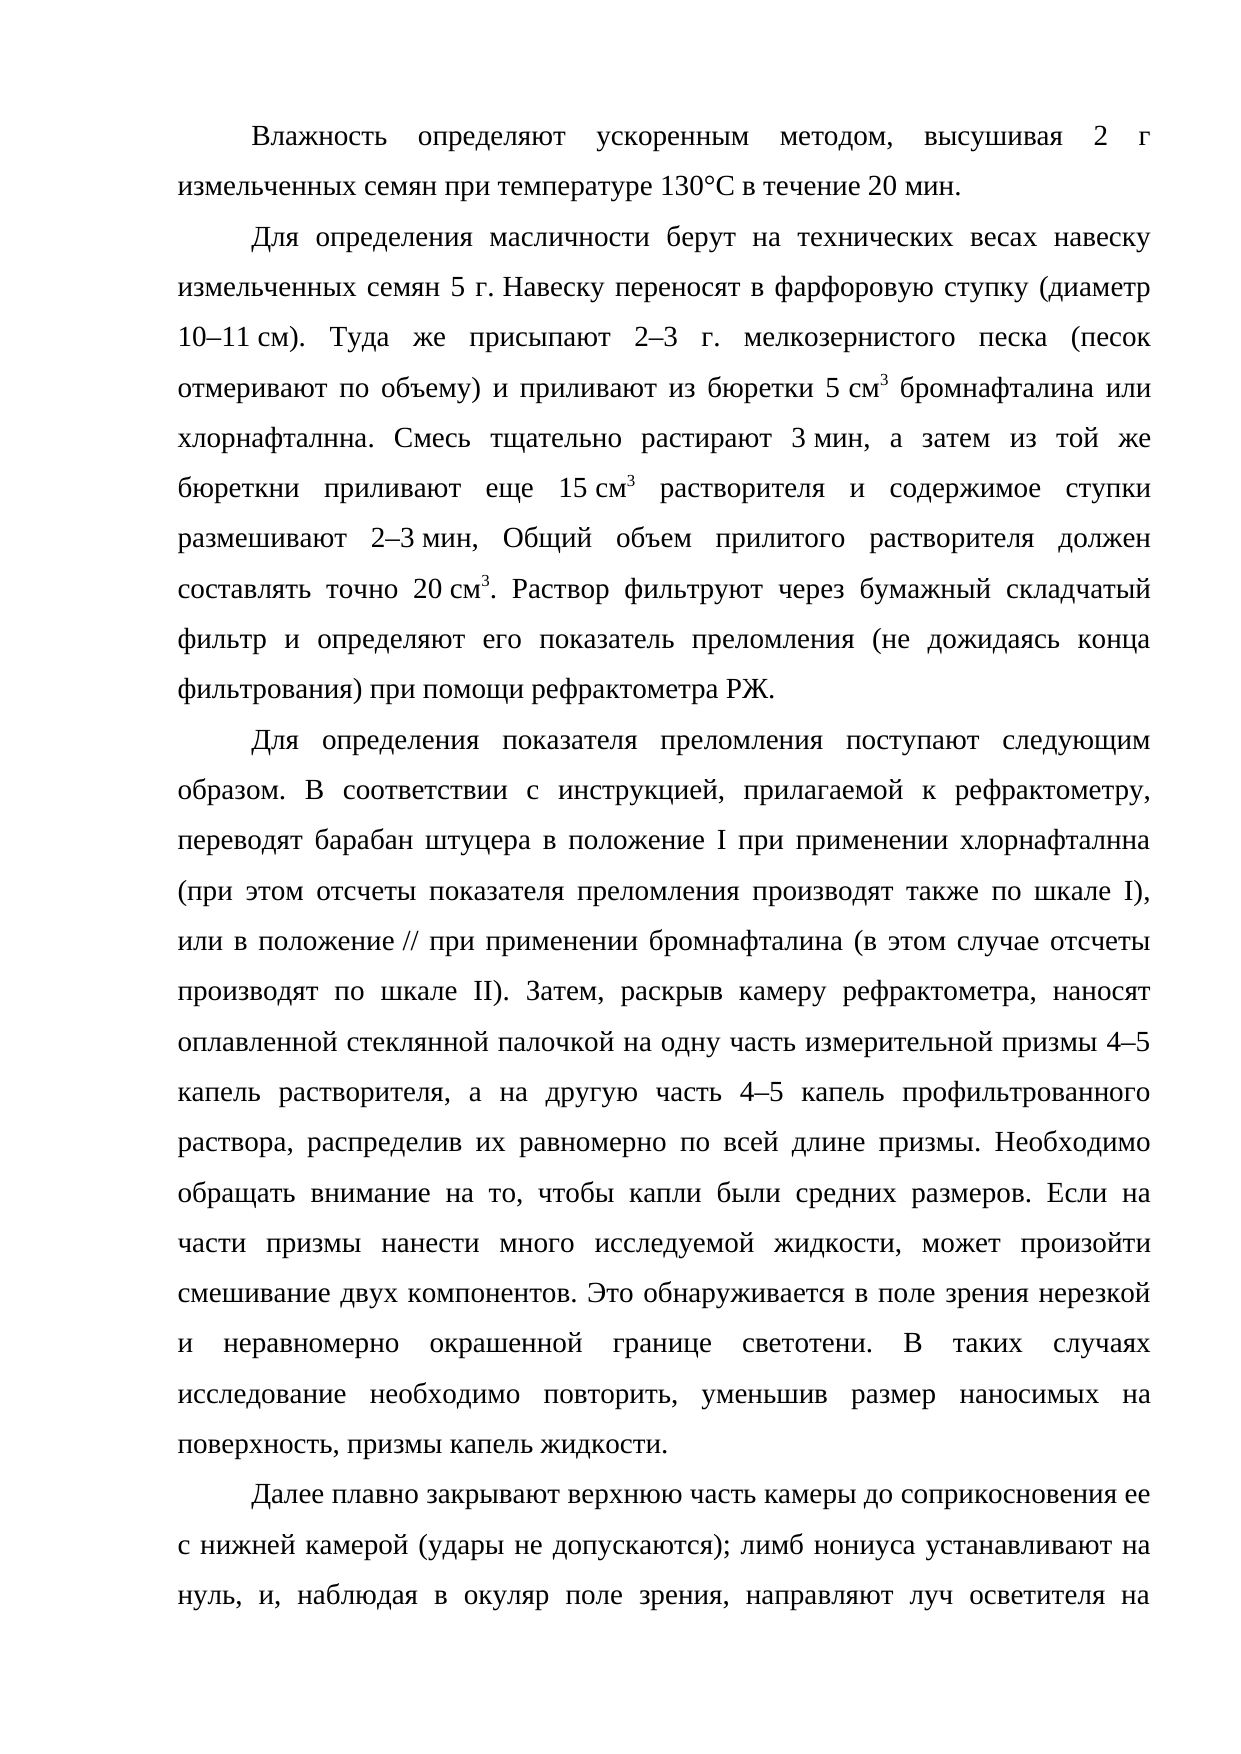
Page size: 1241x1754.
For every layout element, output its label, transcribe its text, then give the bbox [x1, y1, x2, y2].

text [177, 1477, 1152, 1611]
text Влажность определяют ускоренным методом, высушивая измельченных семян при температуре 130°С в течение 20 мин. [177, 118, 1152, 202]
text Для определения показателя преломления поступают следующим образом. В соответствии с инструкцией, прилагаемой к рефрактометру, переводят барабан штуцера в положение I при применении хлорнафталнна (при этом отсчеты показателя преломления производят также по шкале I), или в положение // при применении бромнафталина (в этом случае отсчеты производят по шкале II). Затем, раскрыв камеру рефрактометра, наносят оплавленной стеклянной палочкой на одну часть измерительной призмы 4–5 капель растворителя, а на другую часть 4–5 капель профильтрованного раствора, распределив их равномерно по всей длине призмы. Необходимо обращать внимание на то, чтобы капли были средних размеров. Если на части призмы нанести много исследуемой жидкости, может произойти смешивание двух компонентов. Это обнаруживается в поле зрения нерезкой и неравномерно окрашенной границе светотени. В таких случаях исследование необходимо повторить, уменьшив размер наносимых на поверхность, призмы капель жидкости. [177, 722, 1152, 1460]
text Для определения масличности берут на технических весах навеску измельченных семян 5 г. Навеску переносят в фарфоровую ступку (диаметр 10–11 см). Туда же присыпают 2–3 г. мелкозернистого песка (песок отмеривают по объему) и приливают из бюретки 5 см3 бромнафталина или хлорнафталнна. Смесь тщательно растирают 3 мин, а затем из той же бюреткни приливают еще 15 см3 растворителя и содержимое ступки размешивают 2–3 мин, Общий объем прилитого растворителя должен составлять точно 20 см3. Раствор фильтруют через бумажный складчатый фильтр и определяют его показатель преломления (не дожидаясь конца фильтрования) при помощи рефрактометра РЖ. [177, 219, 1152, 705]
